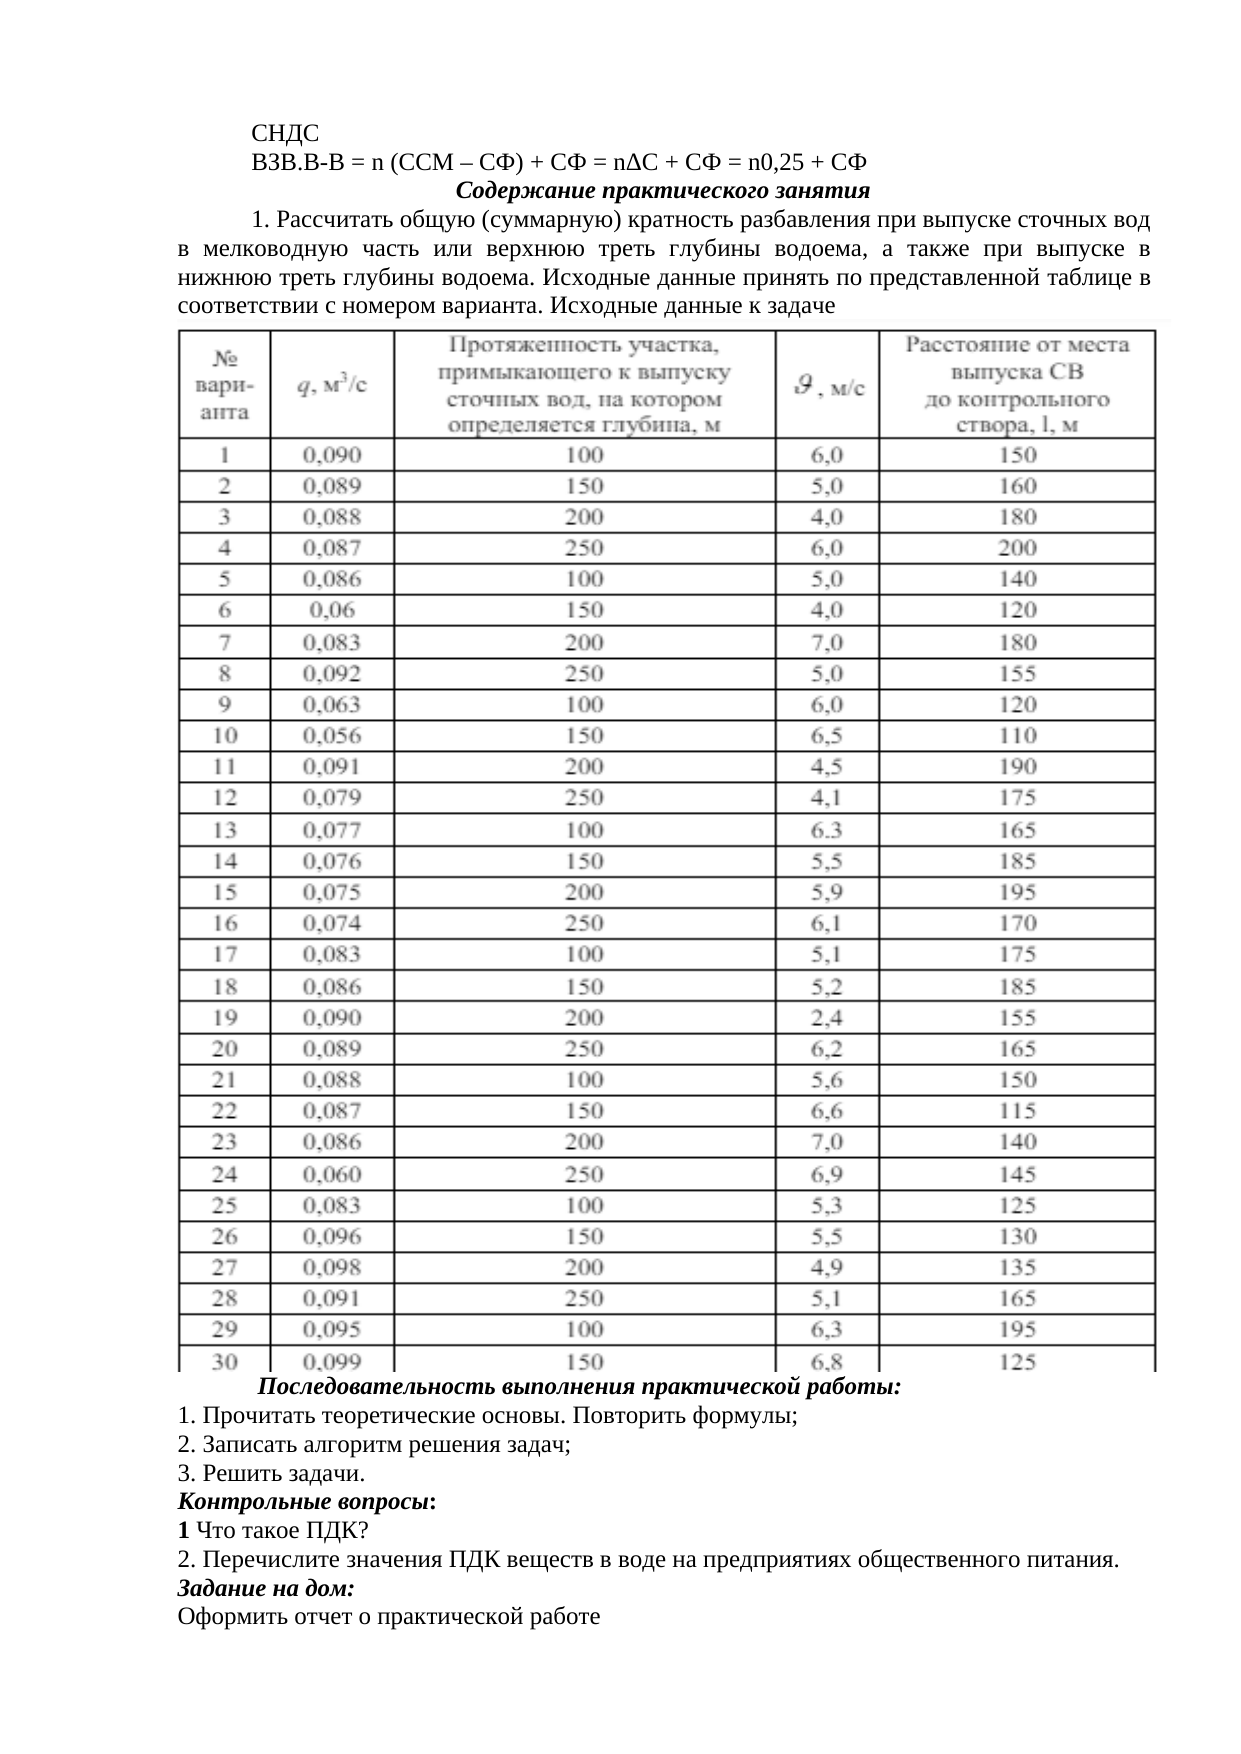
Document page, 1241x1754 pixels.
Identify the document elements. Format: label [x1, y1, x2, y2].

picture [177, 319, 1172, 1372]
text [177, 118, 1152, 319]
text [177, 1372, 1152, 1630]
